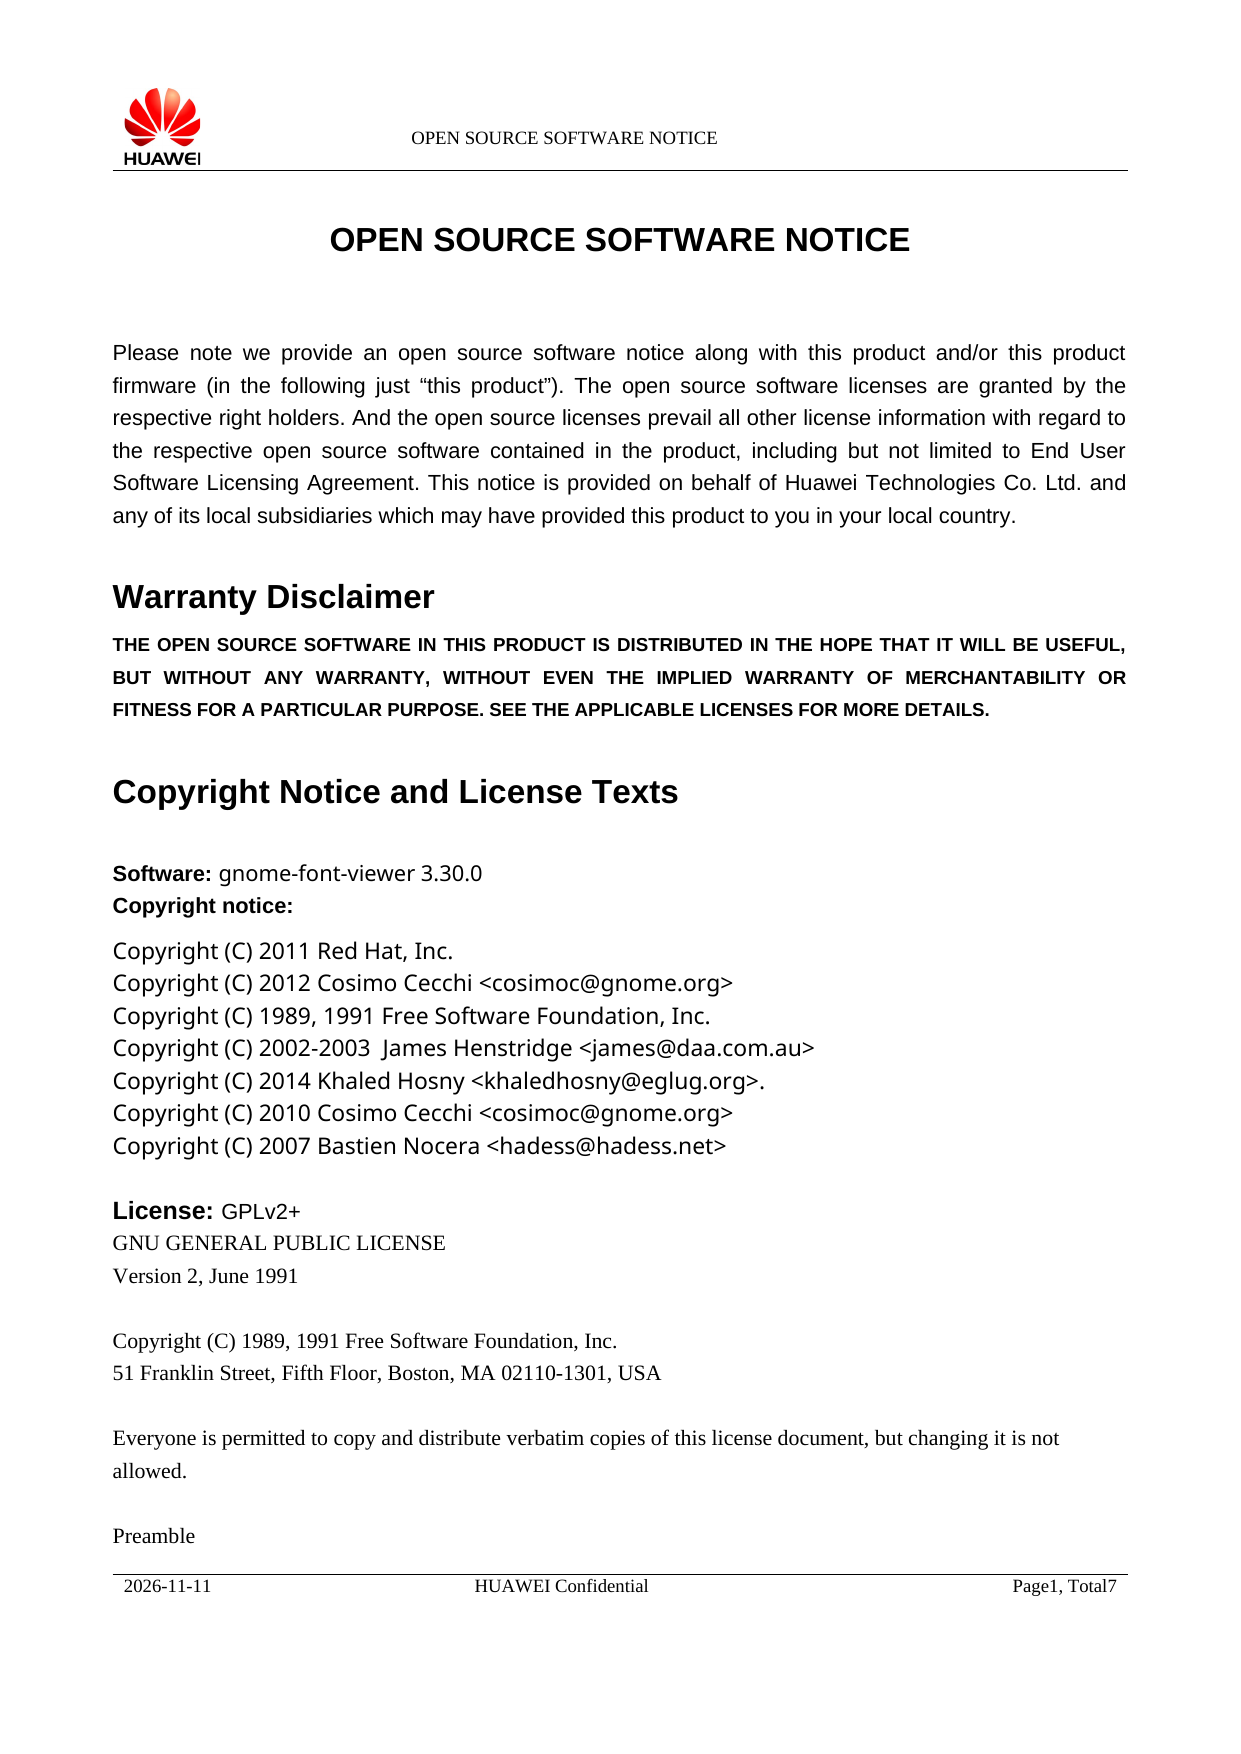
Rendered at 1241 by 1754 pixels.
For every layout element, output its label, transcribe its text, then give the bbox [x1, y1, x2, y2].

text Please note we provide an open source software notice along with this product and/or this product firmware (in the following just “this product”). The open source software licenses are granted by the respective right holders. And the open source licenses prevail all other license information with regard to the respective open source software contained in the product, including but not limited to End User Software Licensing Agreement. This notice is provided on behalf of Huawei Technologies Co. Ltd. and any of its local subsidiaries which may have provided this product to you in your local country. [112, 336, 1128, 531]
text Copyright (C) 2011 Red Hat, Inc. Copyright (C) 2012 Cosimo Cecchi <cosimoc@gnome.org> Copyright (C) 1989, 1991 Free Software Foundation, Inc. Copyright (C) 2002-2003 James Henstridge <james@daa.com.au> Copyright (C) 2014 Khaled Hosny <khaledhosny@eglug.org>. Copyright (C) 2010 Cosimo Cecchi <cosimoc@gnome.org> Copyright (C) 2007 Bastien Nocera <hadess@hadess.net> [112, 934, 1128, 1194]
text Warranty Disclaimer [112, 564, 1128, 629]
text OPEN SOURCE SOFTWARE NOTICE [112, 206, 1128, 271]
text Copyright notice: [112, 889, 1128, 921]
picture [124, 88, 201, 165]
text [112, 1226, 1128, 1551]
text License: GPLv2+ [112, 1194, 1128, 1226]
text Copyright Notice and License Texts [112, 759, 1128, 824]
text The open source software in this product is distributed in the hope that it will be useful, but WITHOUT ANY WARRANTY, without even the implied warranty of MERCHANTABILITY or FITNESS FOR A PARTICULAR PURPOSE. See the applicable licenses for more details. [112, 629, 1128, 726]
title Software: gnome-font-viewer 3.30.0 [112, 856, 1128, 889]
